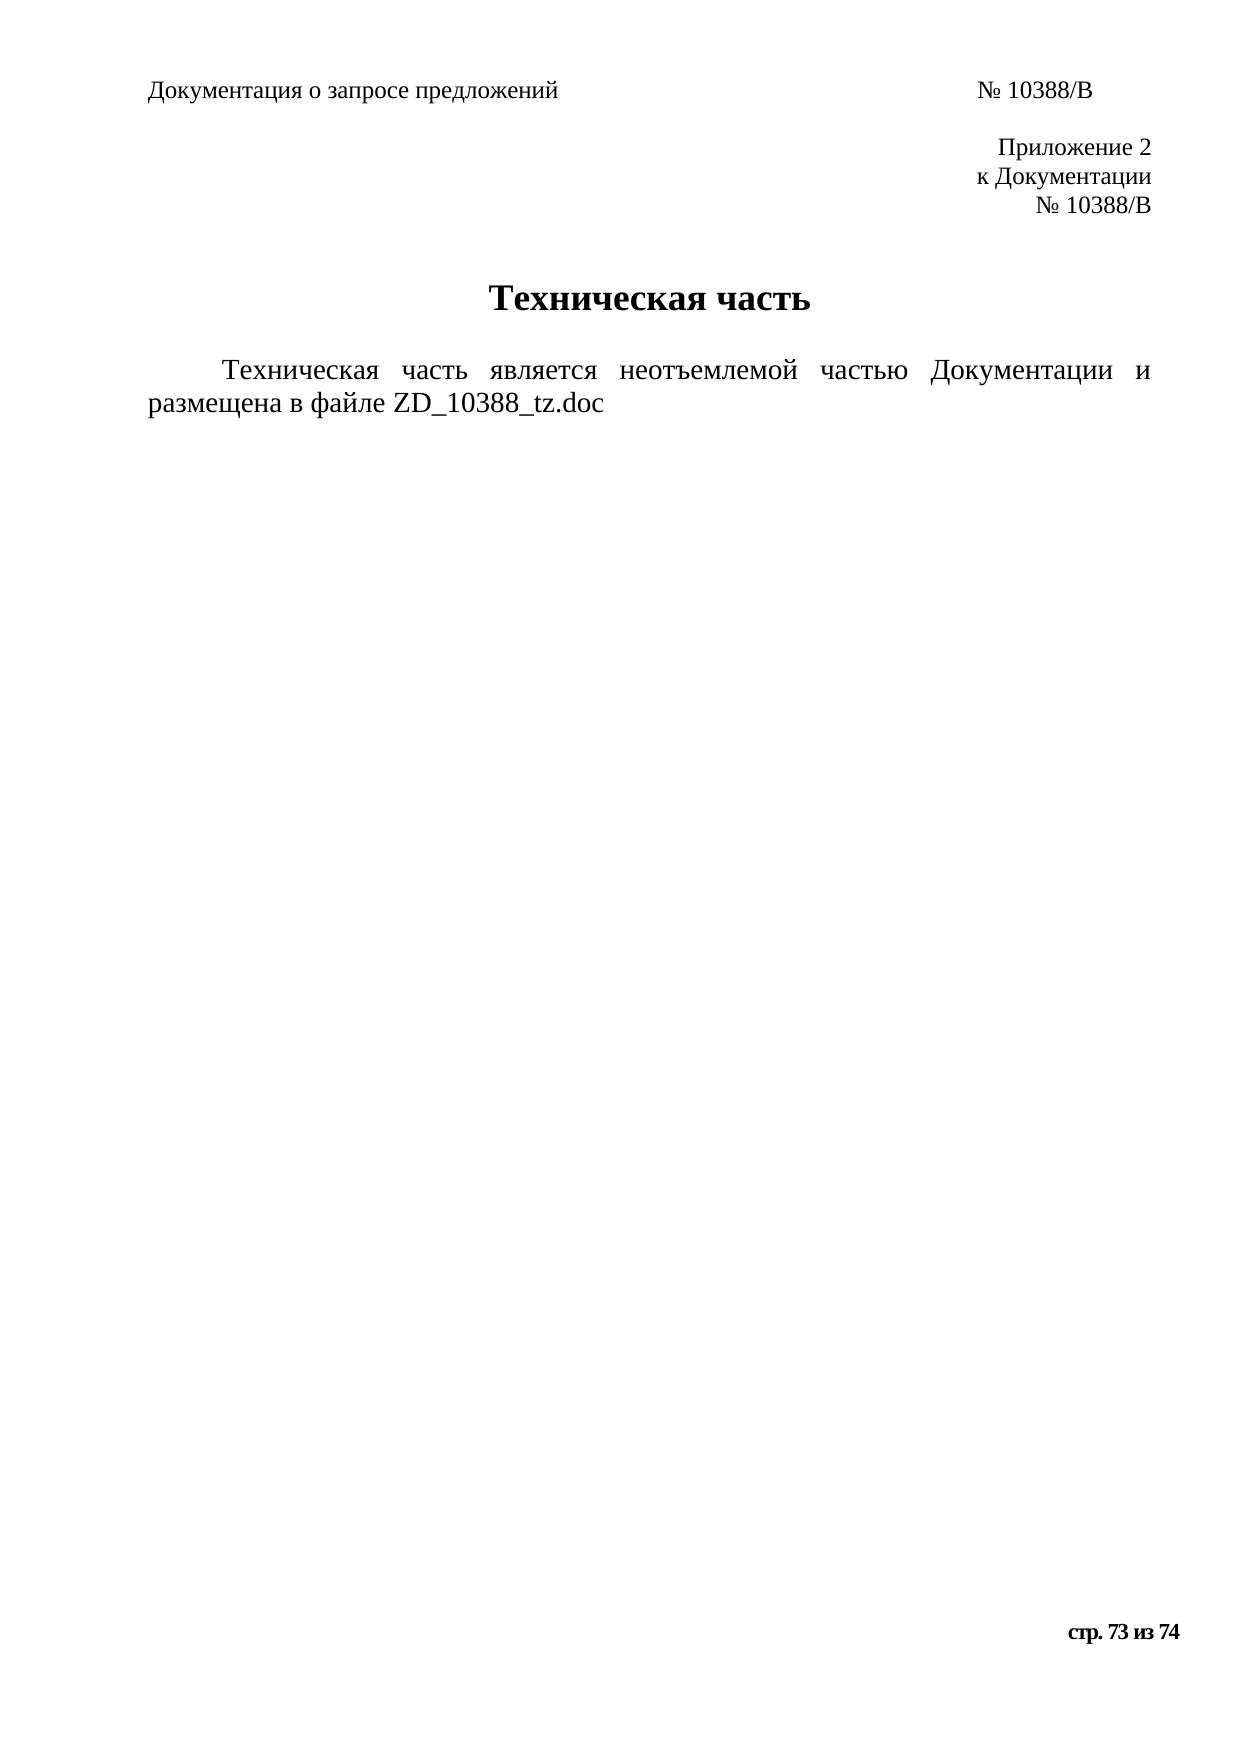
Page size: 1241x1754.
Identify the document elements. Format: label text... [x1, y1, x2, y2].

list к Документации № 10388/В [223, 161, 1152, 219]
text Техническая часть [148, 275, 1152, 318]
subtitle Приложение 2 [148, 132, 1152, 161]
text Техническая часть является неотъемлемой частью Документации и размещена в файле ZD_10388_tz.doc [148, 352, 1152, 419]
